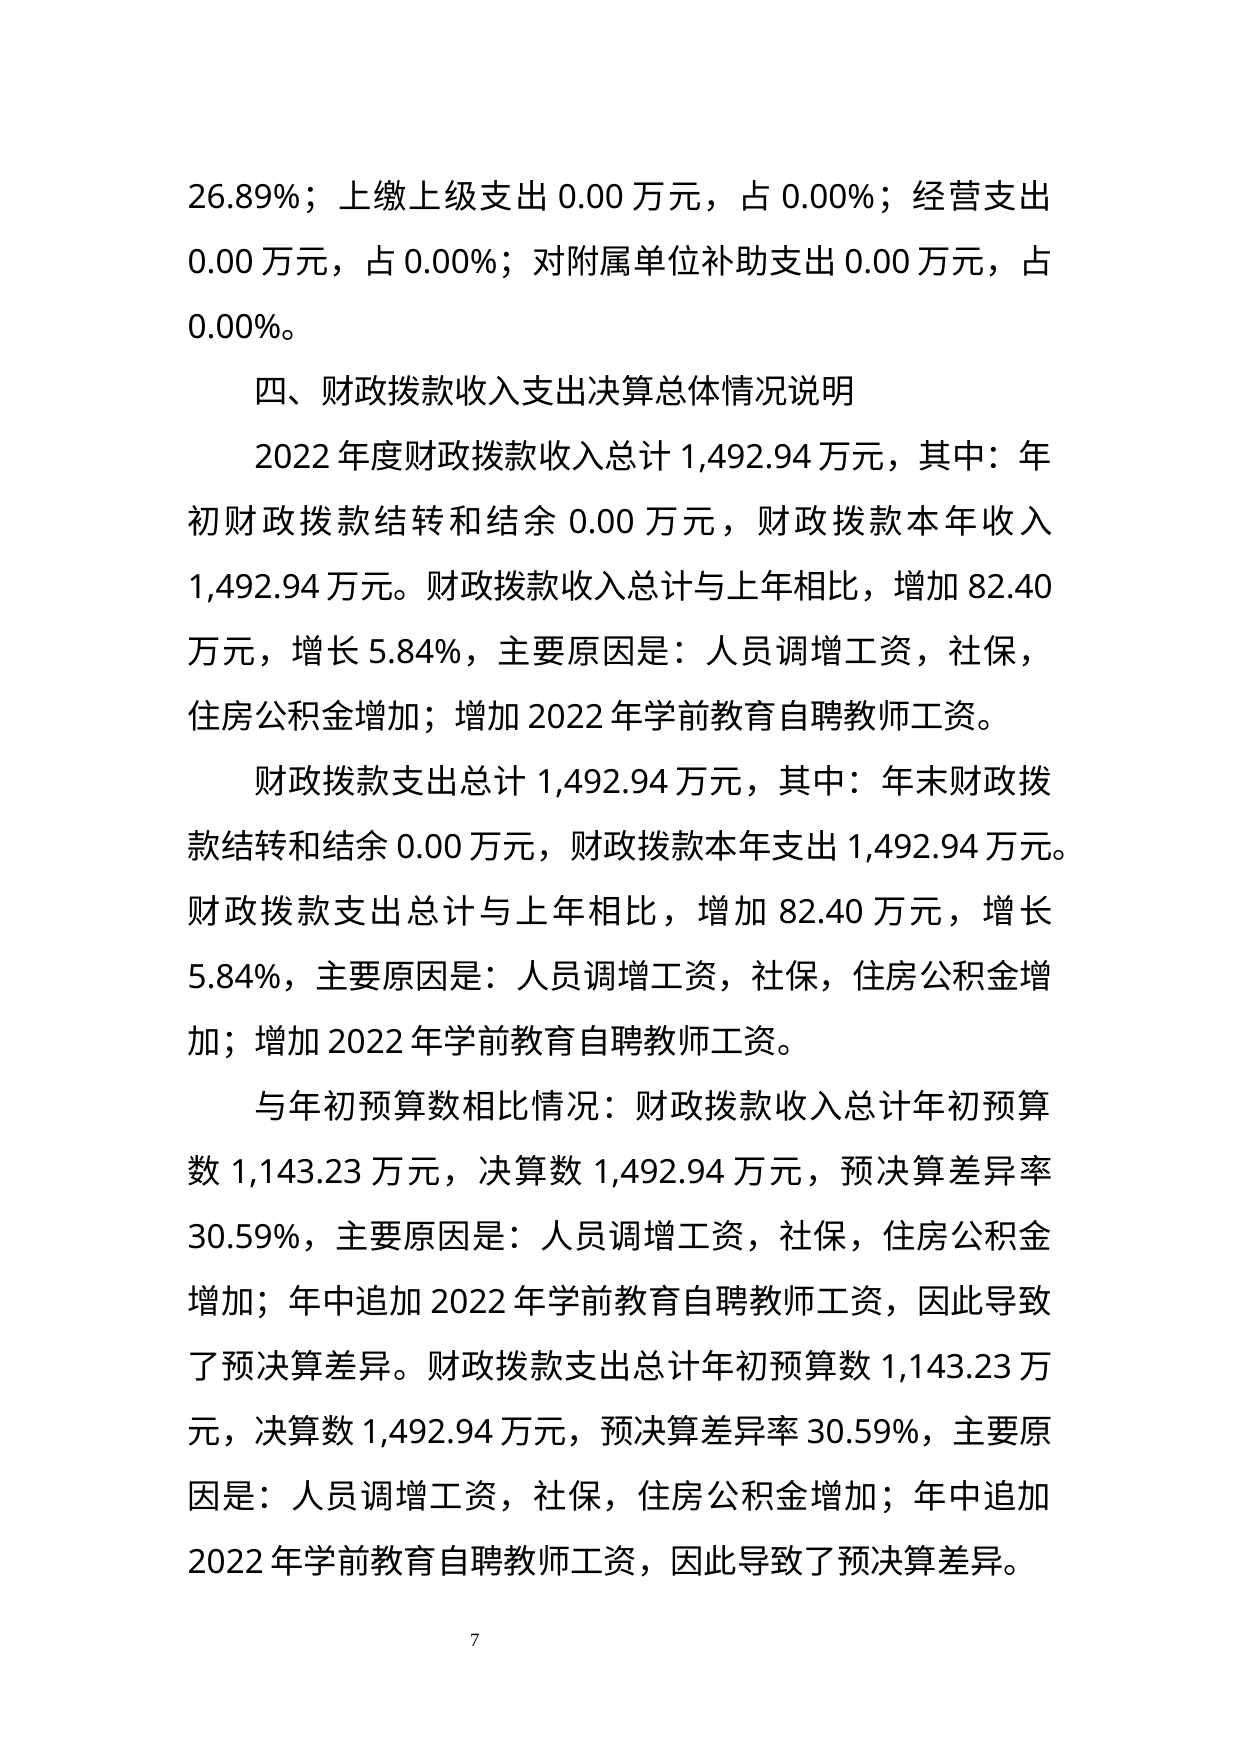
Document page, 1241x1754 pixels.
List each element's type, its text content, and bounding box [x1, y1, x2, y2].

text 财政拨款支出总计1,492.94万元，其中：年末财政拨款结转和结余0.00万元，财政拨款本年支出1,492.94万元。财政拨款支出总计与上年相比，增加82.40万元，增长5.84%，主要原因是：人员调增工资，社保，住房公积金增加；增加2022年学前教育自聘教师工资。 [187, 747, 1053, 1072]
text 与年初预算数相比情况：财政拨款收入总计年初预算数1,143.23万元，决算数1,492.94万元，预决算差异率30.59%，主要原因是：人员调增工资，社保，住房公积金增加；年中追加2022年学前教育自聘教师工资，因此导致了预决算差异。财政拨款支出总计年初预算数1,143.23万元，决算数1,492.94万元，预决算差异率30.59%，主要原因是：人员调增工资，社保，住房公积金增加；年中追加2022年学前教育自聘教师工资，因此导致了预决算差异。 [187, 1072, 1053, 1592]
text 2022年度财政拨款收入总计1,492.94万元，其中：年初财政拨款结转和结余0.00万元，财政拨款本年收入1,492.94万元。财政拨款收入总计与上年相比，增加82.40万元，增长5.84%，主要原因是：人员调增工资，社保，住房公积金增加；增加2022年学前教育自聘教师工资。 [187, 422, 1053, 747]
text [187, 162, 1053, 357]
text 四、财政拨款收入支出决算总体情况说明 [187, 357, 1053, 422]
